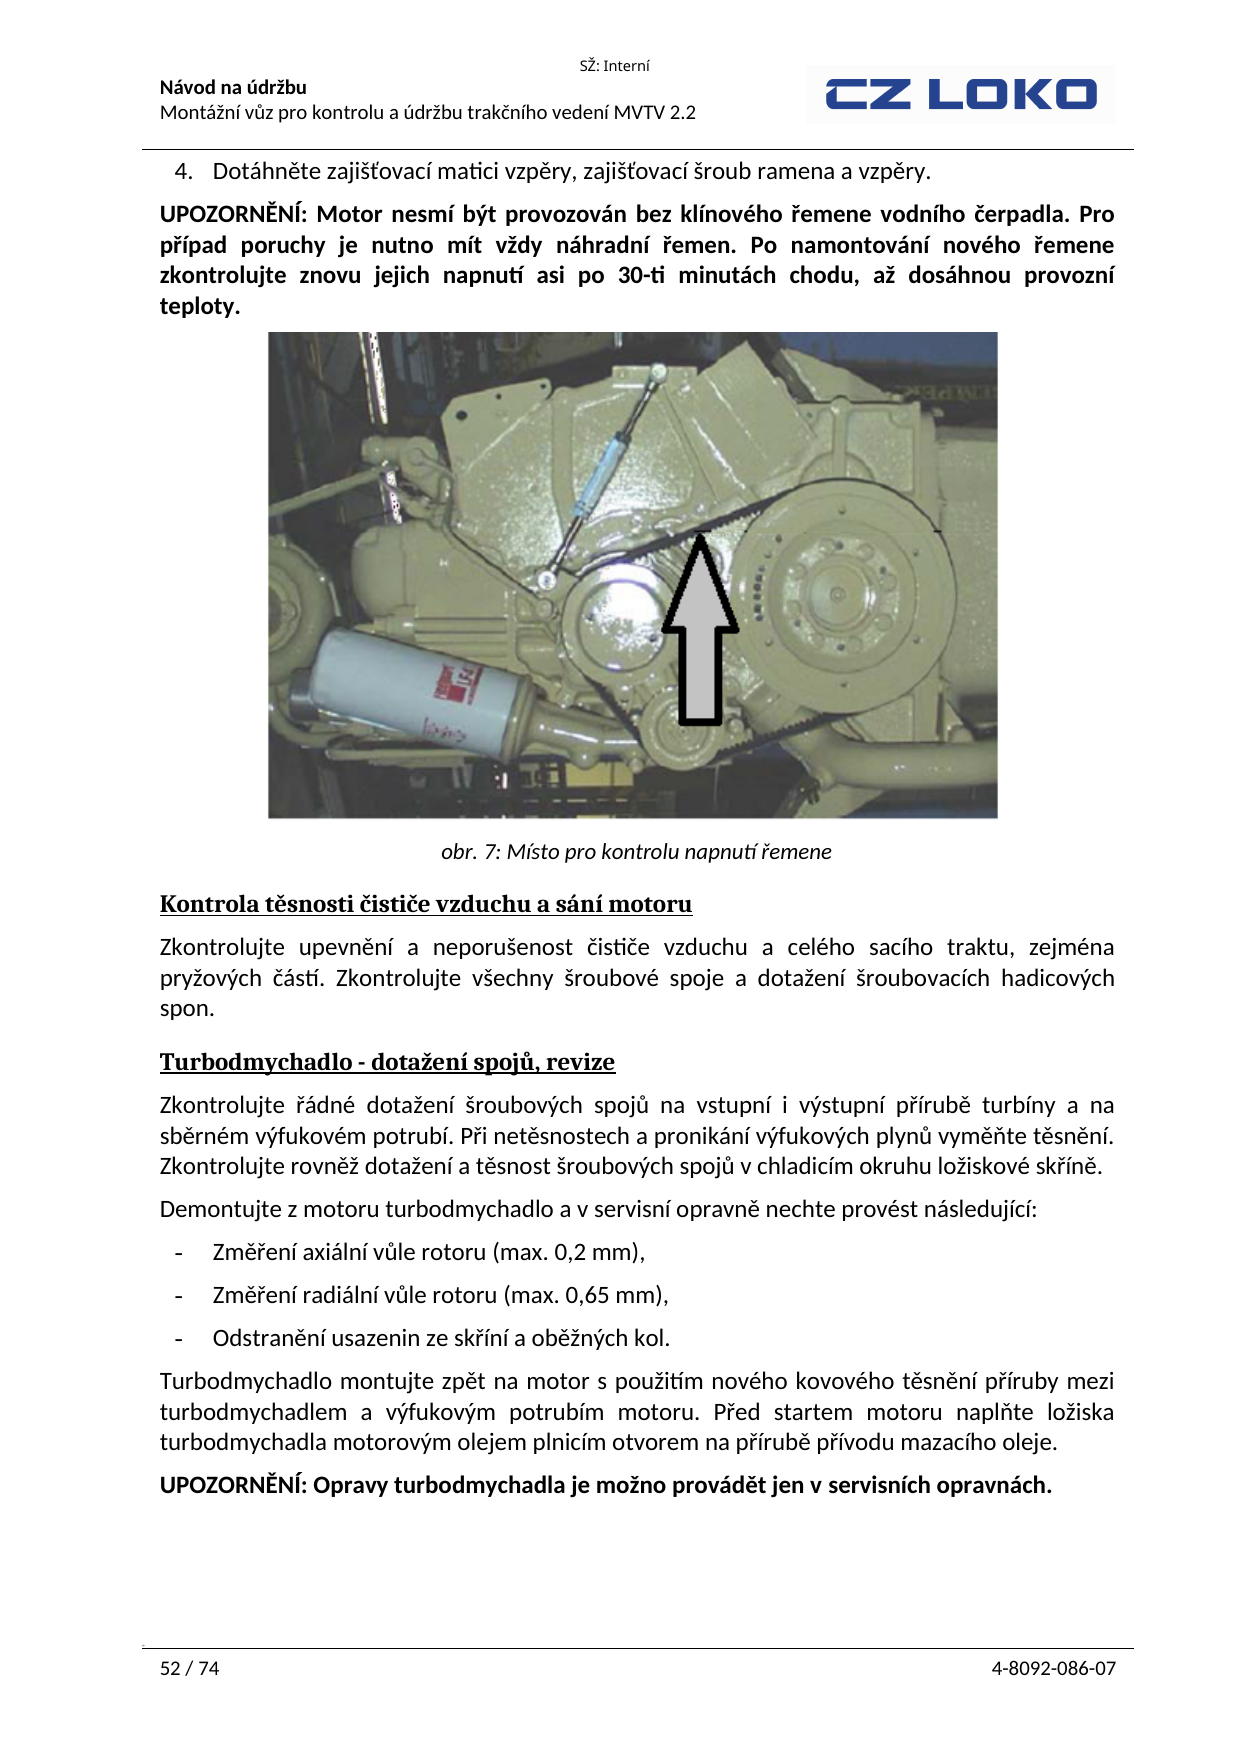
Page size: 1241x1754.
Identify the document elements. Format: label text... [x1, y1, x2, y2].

picture [267, 332, 1008, 825]
text UPOZORNĚNÍ: Opravy turbodmychadla je možno provádět jen v servisních opravnách. [159, 1469, 1116, 1500]
list Změření radiální vůle rotoru (max. 0,65 mm), [174, 1279, 1116, 1310]
text Turbodmychadlo montujte zpět na motor s použitím nového kovového těsnění příruby mezi turbodmychadlem a výfukovým potrubím motoru. Před startem motoru naplňte ložiska turbodmychadla motorovým olejem plnicím otvorem na přírubě přívodu mazacího oleje. [159, 1366, 1116, 1457]
text Demontujte z motoru turbodmychadlo a v servisní opravně nechte provést následující: [159, 1193, 1116, 1224]
text Zkontrolujte upevnění a neporušenost čističe vzduchu a celého sacího traktu, zejména pryžových částí. Zkontrolujte všechny šroubové spoje a dotažení šroubovacích hadicových spon. [159, 932, 1116, 1023]
list Dotáhněte zajišťovací matici vzpěry, zajišťovací šroub ramena a vzpěry. [174, 155, 1116, 186]
text UPOZORNĚNÍ: Motor nesmí být provozován bez klínového řemene vodního čerpadla. Pro případ poruchy je nutno mít vždy náhradní řemen. Po namontování nového řemene zkontrolujte znovu jejich napnutí asi po 30-ti minutách chodu, až dosáhnou provozní teploty. [159, 198, 1116, 320]
list Změření axiální vůle rotoru (max. 0,2 mm), [174, 1236, 1116, 1267]
picture [806, 65, 1117, 124]
list Odstranění usazenin ze skříní a oběžných kol. [174, 1322, 1116, 1353]
subtitle Turbodmychadlo - dotažení spojů, revize [159, 1048, 1116, 1077]
text Zkontrolujte řádné dotažení šroubových spojů na vstupní i výstupní přírubě turbíny a na sběrném výfukovém potrubí. Při netěsnostech a pronikání výfukových plynů vyměňte těsnění. Zkontrolujte rovněž dotažení a těsnost šroubových spojů v chladicím okruhu ložiskové skříně. [159, 1089, 1116, 1181]
subtitle Kontrola těsnosti čističe vzduchu a sání motoru [159, 890, 1116, 919]
